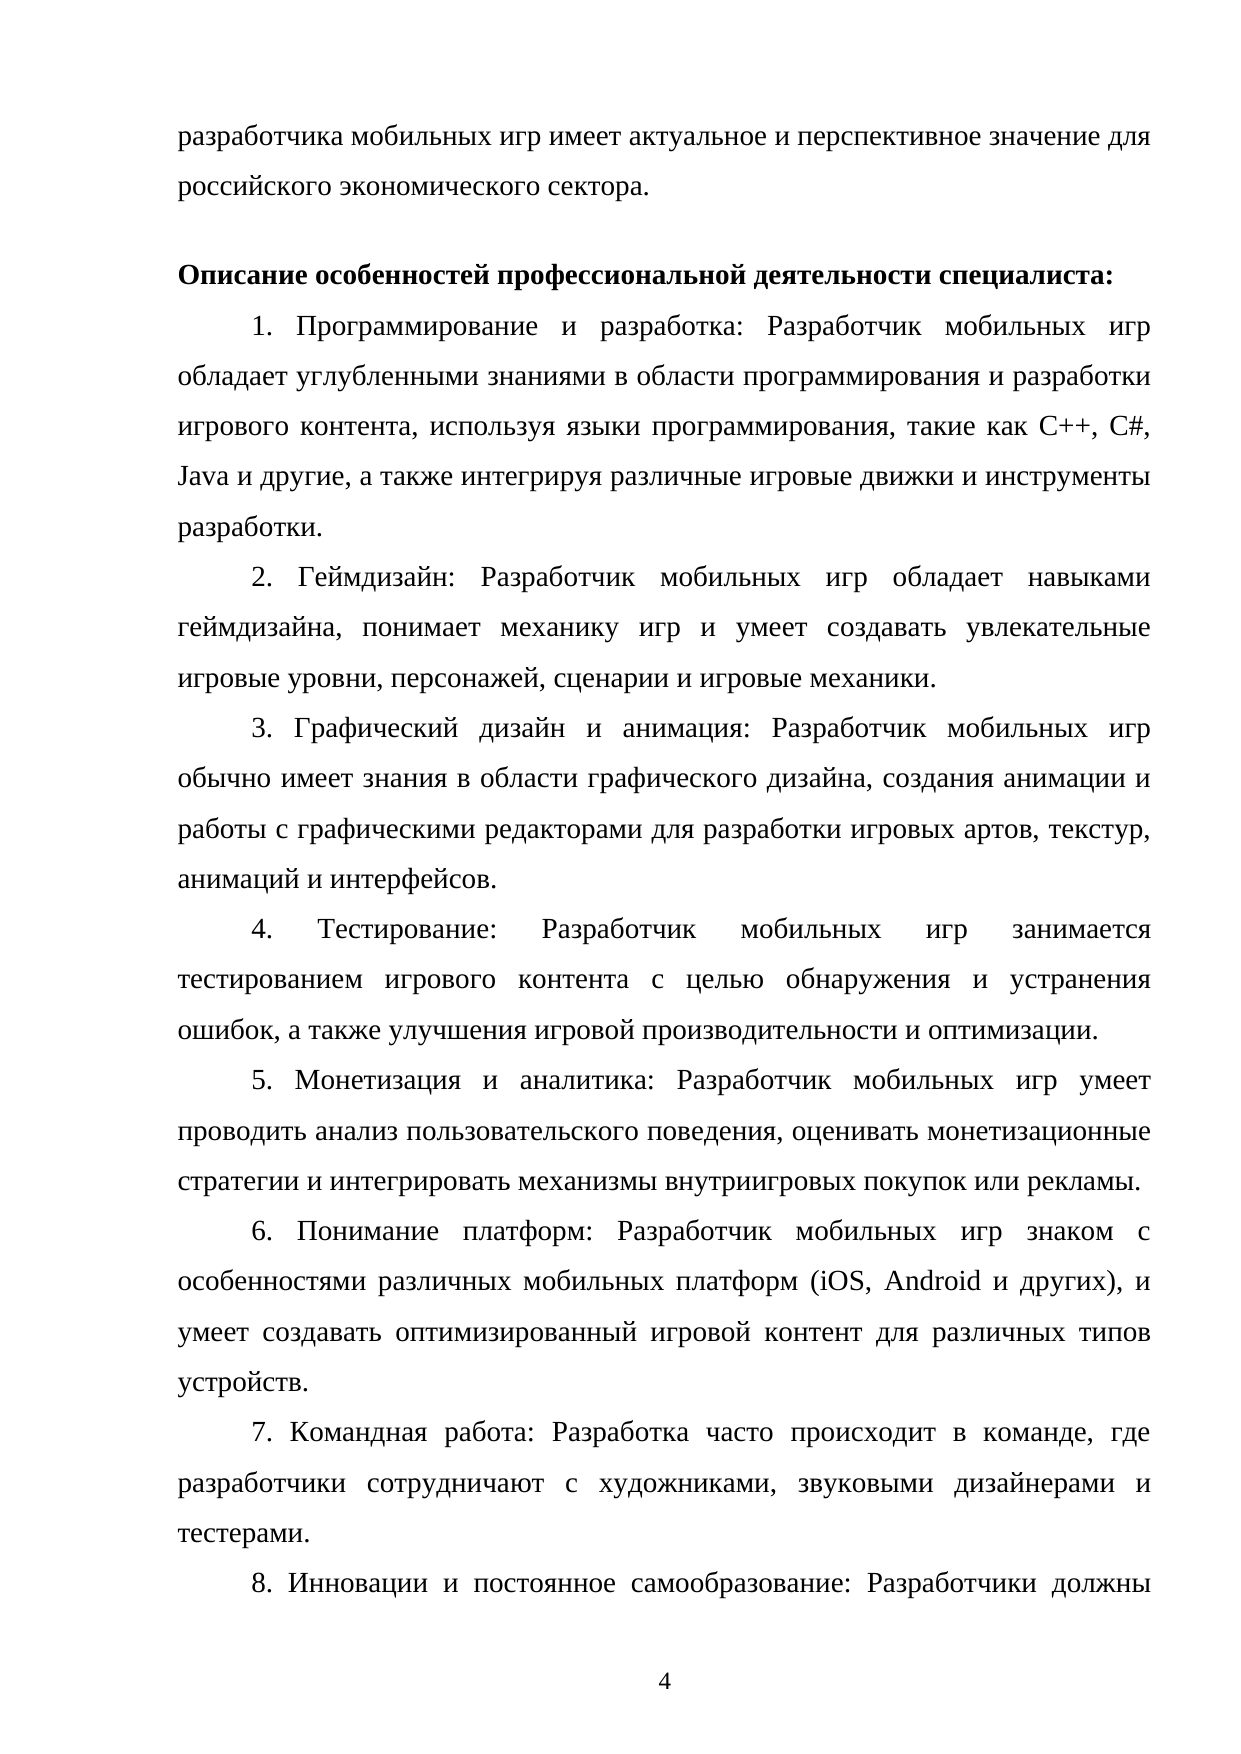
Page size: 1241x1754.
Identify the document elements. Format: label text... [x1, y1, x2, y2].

text 6. Понимание платформ: Разработчик мобильных игр знаком с особенностями различных мобильных платформ (iOS, Android и других), и умеет создавать оптимизированный игровой контент для различных типов устройств. [177, 1213, 1152, 1398]
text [177, 1565, 1152, 1599]
text 5. Монетизация и аналитика: Разработчик мобильных игр умеет проводить анализ пользовательского поведения, оценивать монетизационные стратегии и интегрировать механизмы внутриигровых покупок или рекламы. [177, 1062, 1152, 1196]
text 1. Программирование и разработка: Разработчик мобильных игр обладает углубленными знаниями в области программирования и разработки игрового контента, используя языки программирования, такие как C++, C#, Java и другие, а также интегрируя различные игровые движки и инструменты разработки. [177, 308, 1152, 542]
text 2. Геймдизайн: Разработчик мобильных игр обладает навыками геймдизайна, понимает механику игр и умеет создавать увлекательные игровые уровни, персонажей, сценарии и игровые механики. [177, 559, 1152, 693]
text 7. Командная работа: Разработка часто происходит в команде, где разработчики сотрудничают с художниками, звуковыми дизайнерами и тестерами. [177, 1414, 1152, 1549]
text Описание особенностей профессиональной деятельности специалиста: [177, 257, 1152, 291]
text 4. Тестирование: Разработчик мобильных игр занимается тестированием игрового контента с целью обнаружения и устранения ошибок, а также улучшения игровой производительности и оптимизации. [177, 911, 1152, 1046]
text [177, 118, 1152, 202]
text 3. Графический дизайн и анимация: Разработчик мобильных игр обычно имеет знания в области графического дизайна, создания анимации и работы с графическими редакторами для разработки игровых артов, текстур, анимаций и интерфейсов. [177, 710, 1152, 894]
